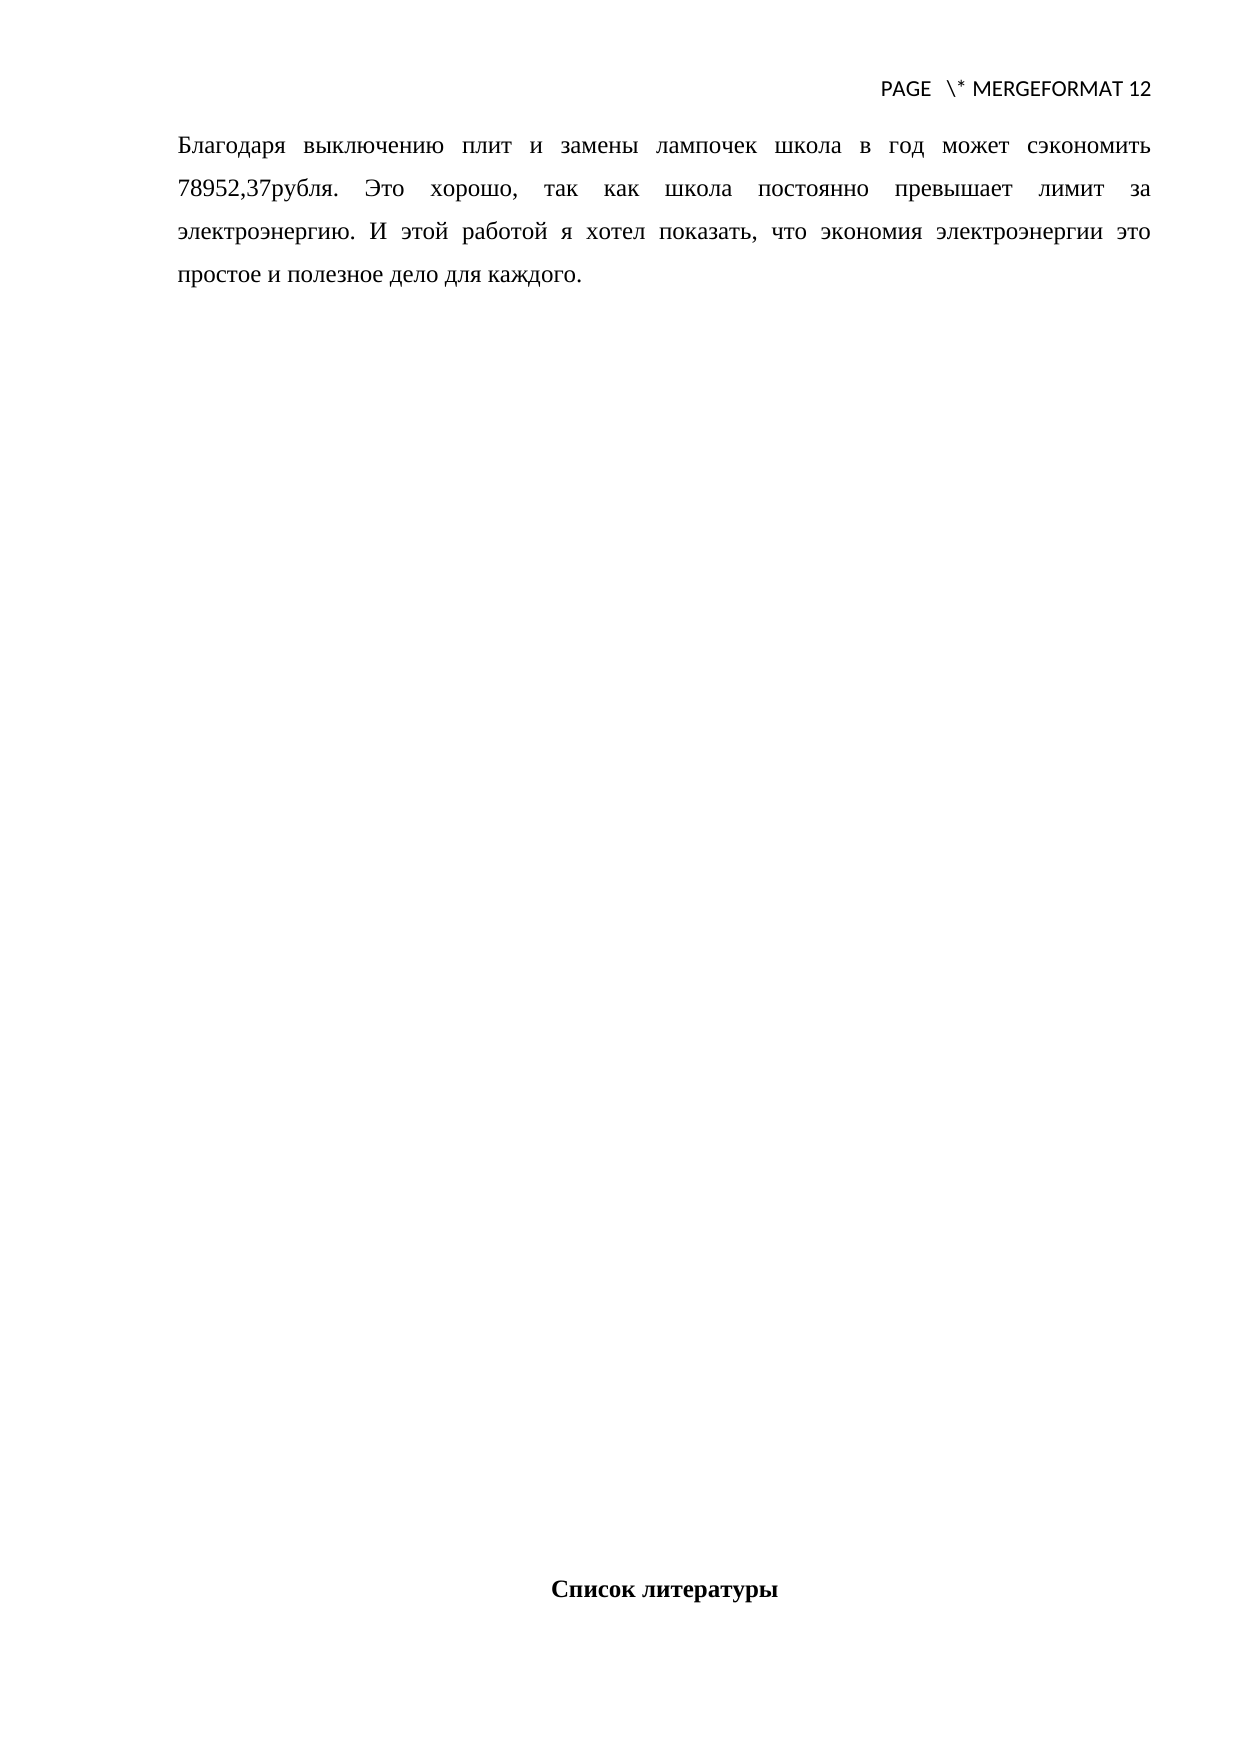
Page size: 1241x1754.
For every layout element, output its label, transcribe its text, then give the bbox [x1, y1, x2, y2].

text Список литературы [177, 1574, 1152, 1602]
text Благодаря выключению плит и замены лампочек школа в год может сэкономить 78952,37рубля. Это хорошо, так как школа постоянно превышает лимит за электроэнергию. И этой работой я хотел показать, что экономия электроэнергии это простое и полезное дело для каждого. [177, 130, 1152, 288]
